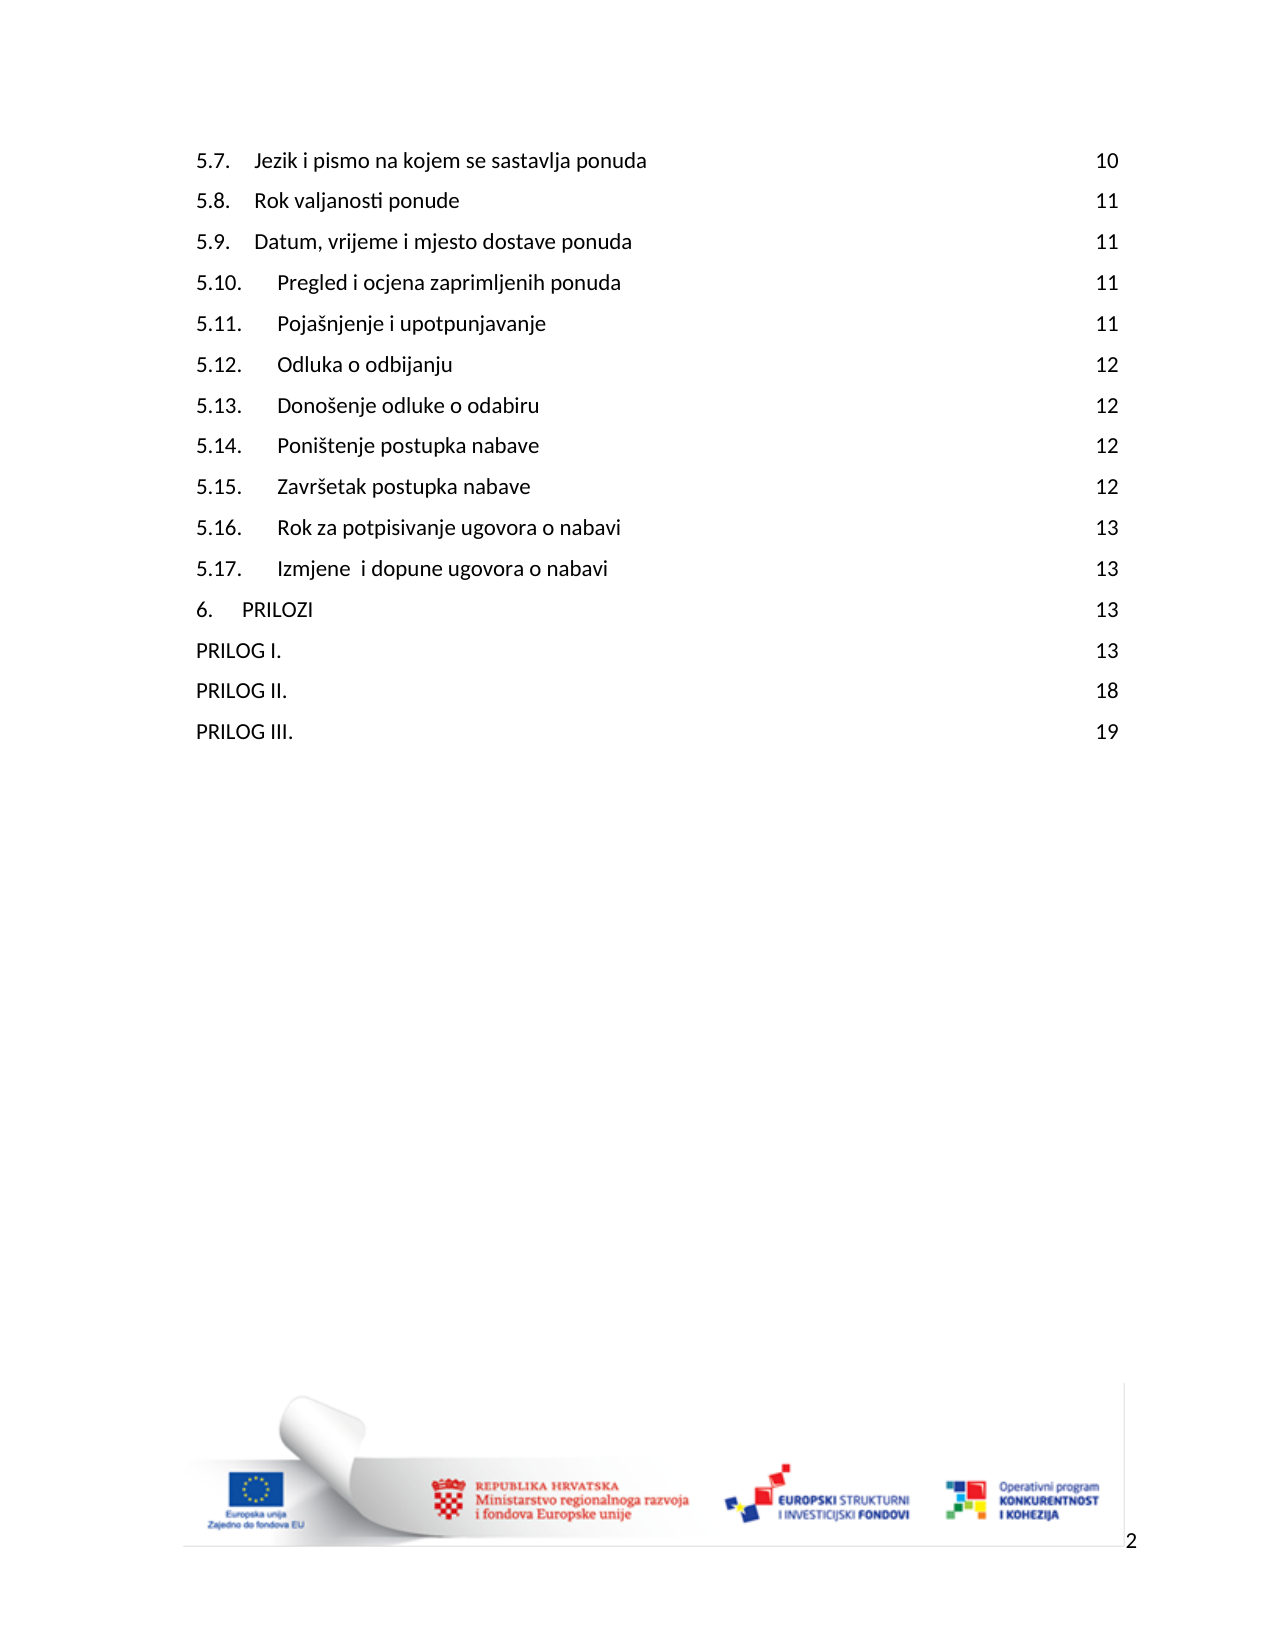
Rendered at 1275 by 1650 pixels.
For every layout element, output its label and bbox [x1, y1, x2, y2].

picture [183, 1383, 1126, 1548]
